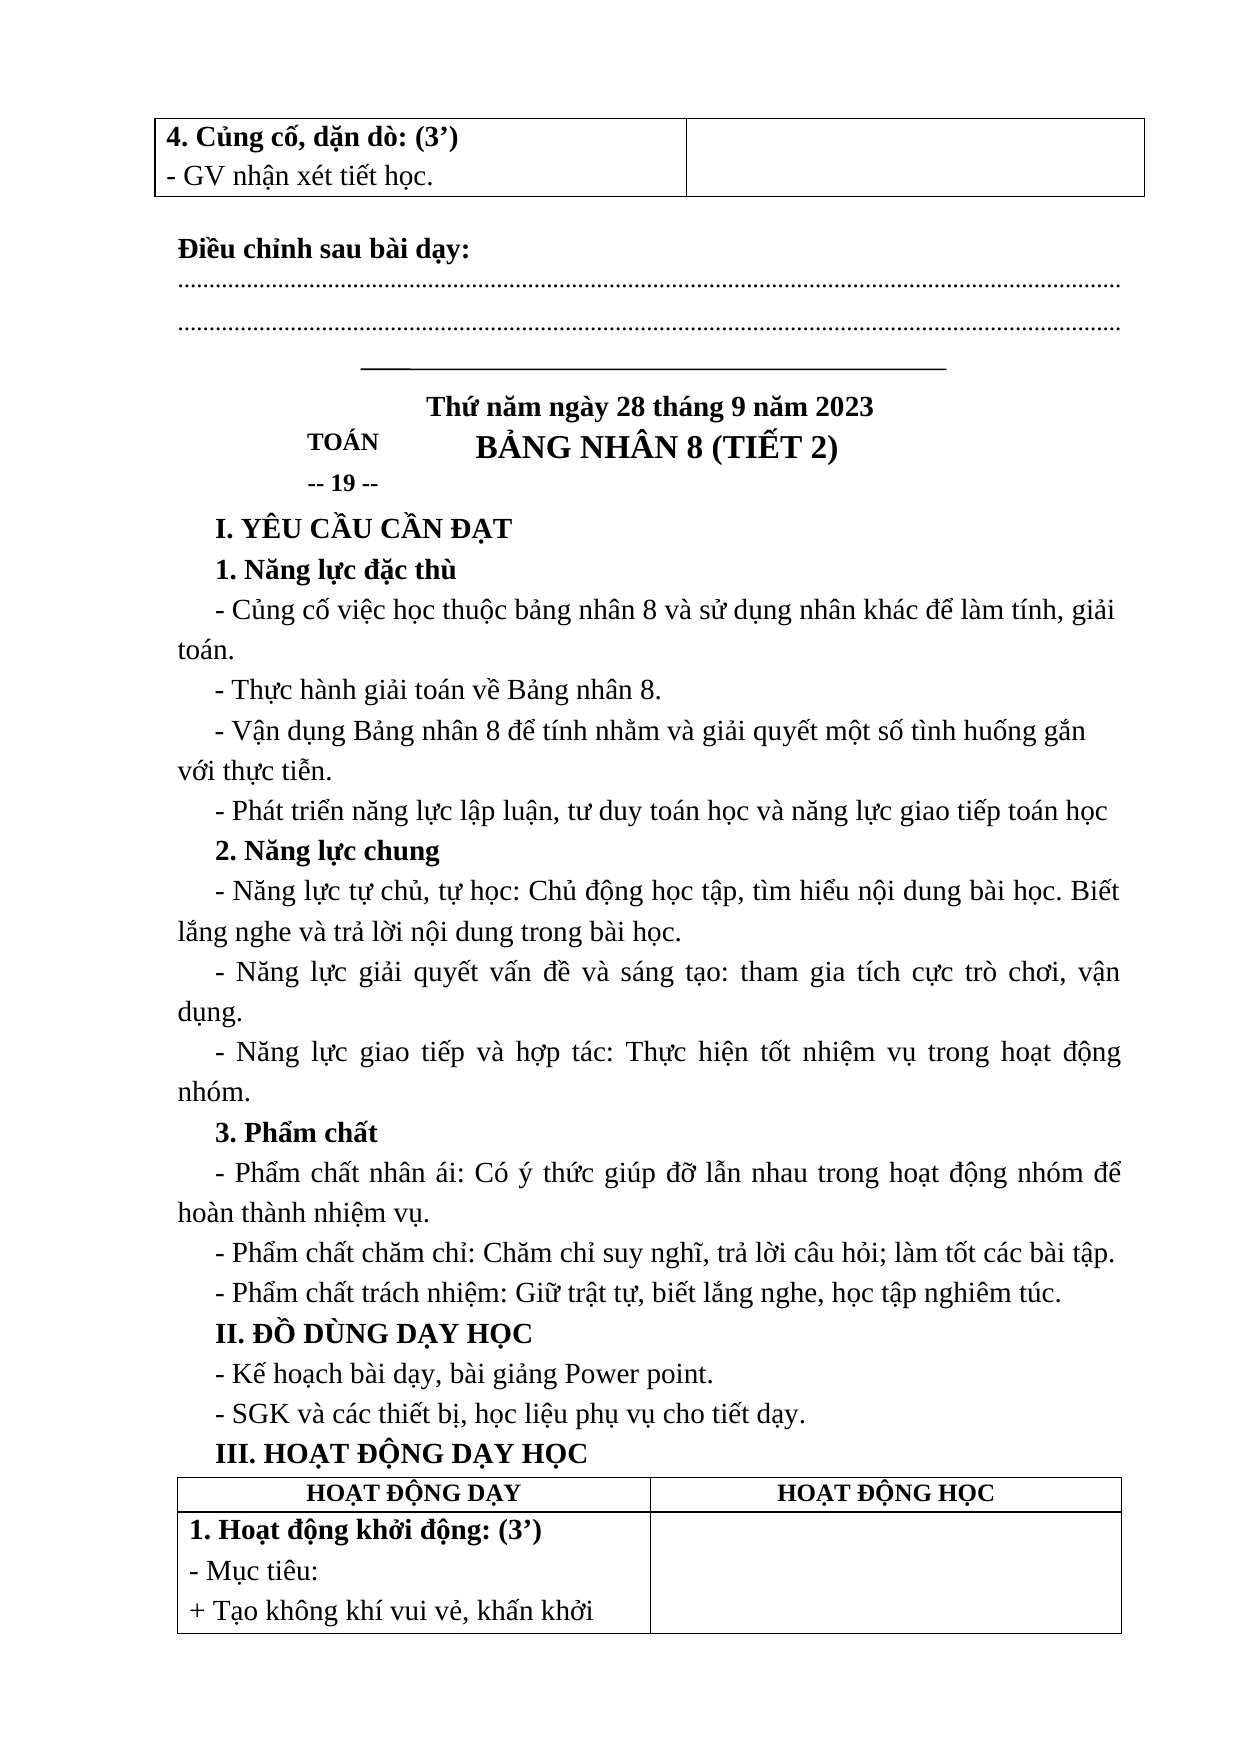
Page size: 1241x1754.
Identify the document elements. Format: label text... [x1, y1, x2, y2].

text II. ĐỒ DÙNG DẠY HỌC [177, 1316, 1122, 1349]
text Thứ năm ngày 28 tháng 9 năm 2023 [177, 389, 1122, 423]
text Điều chỉnh sau bài dạy: [177, 231, 1122, 264]
text BẢNG NHÂN 8 (TIẾT 2) [177, 428, 1122, 466]
text - SGK và các thiết bị, học liệu phụ vụ cho tiết dạy. [177, 1396, 1122, 1430]
text - Phát triển năng lực lập luận, tư duy toán học và năng lực giao tiếp toán học [177, 793, 1122, 827]
text 2. Năng lực chung [177, 833, 1122, 867]
table_header HOẠT ĐỘNG DẠY [178, 1478, 650, 1511]
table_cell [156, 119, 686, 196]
text III. HOẠT ĐỘNG DẠY HỌC [177, 1436, 1122, 1470]
table_header HOẠT ĐỘNG HỌC [651, 1478, 1121, 1511]
text .............................................................................................................................................................................................................................................................................................................. [177, 264, 1122, 336]
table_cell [178, 1513, 650, 1633]
text - Năng lực tự chủ, tự học: Chủ động học tập, tìm hiểu nội dung bài học. Biết lắng nghe và trả lời nội dung trong bài học. [177, 873, 1122, 947]
text - Củng cố việc học thuộc bảng nhân 8 và sử dụng nhân khác để làm tính, giải toán. [177, 592, 1122, 666]
text - Phẩm chất chăm chỉ: Chăm chỉ suy nghĩ, trả lời câu hỏi; làm tốt các bài tập. [177, 1235, 1122, 1269]
text - Vận dụng Bảng nhân 8 để tính nhằm và giải quyết một số tình huống gắn với thực tiễn. [177, 713, 1122, 786]
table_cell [651, 1513, 1121, 1633]
text I. YÊU CẦU CẦN ĐẠT [177, 512, 1122, 545]
text - Phẩm chất trách nhiệm: Giữ trật tự, biết lắng nghe, học tập nghiêm túc. [177, 1276, 1122, 1309]
text - Thực hành giải toán về Bảng nhân 8. [177, 672, 1122, 706]
text - Phẩm chất nhân ái: Có ý thức giúp đỡ lẫn nhau trong hoạt động nhóm để hoàn thành nhiệm vụ. [177, 1155, 1122, 1229]
text - Năng lực giải quyết vấn đề và sáng tạo: tham gia tích cực trò chơi, vận dụng. [177, 954, 1122, 1028]
text 3. Phẩm chất [177, 1115, 1122, 1148]
text 1. Năng lực đặc thù [177, 552, 1122, 585]
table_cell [687, 119, 1144, 196]
text - Kế hoạch bài dạy, bài giảng Power point. [177, 1356, 1122, 1389]
text - Năng lực giao tiếp và hợp tác: Thực hiện tốt nhiệm vụ trong hoạt động nhóm. [177, 1034, 1122, 1108]
